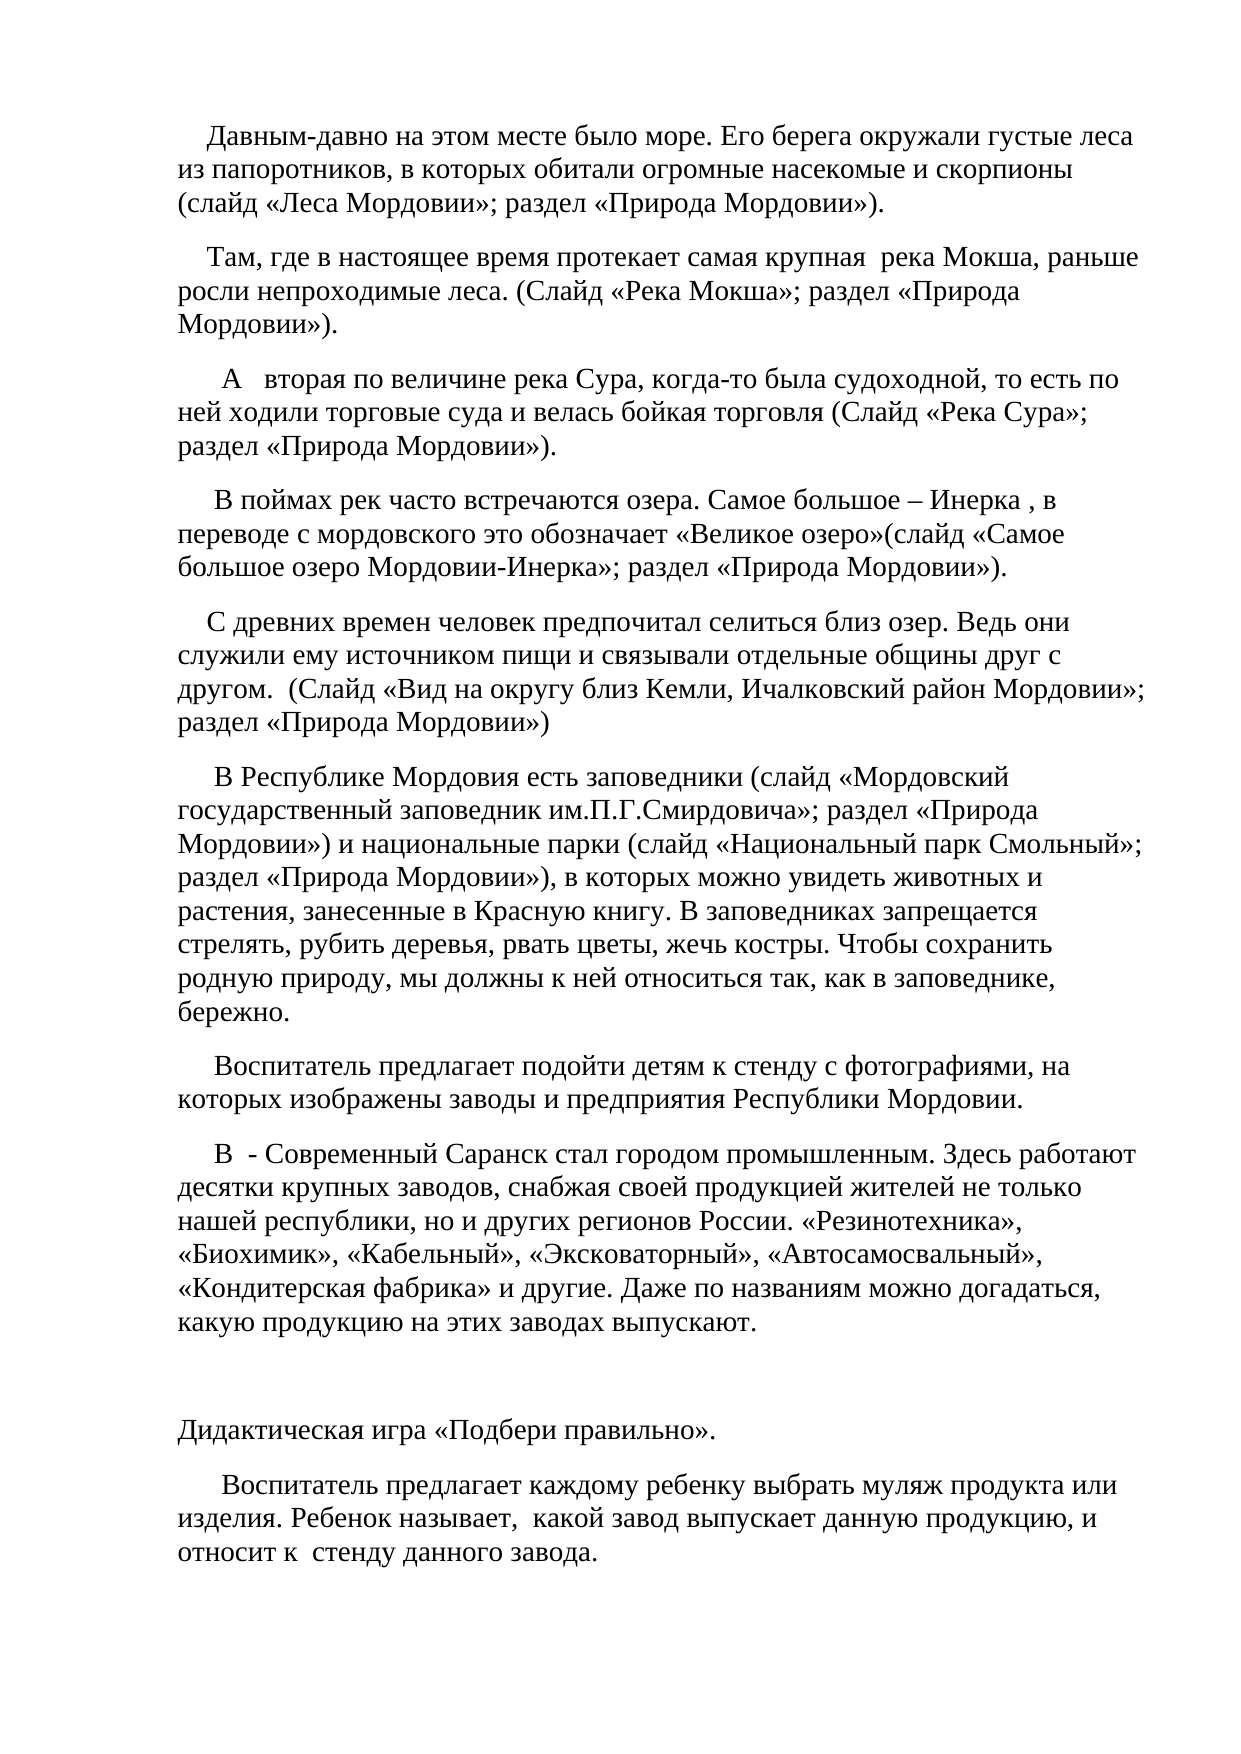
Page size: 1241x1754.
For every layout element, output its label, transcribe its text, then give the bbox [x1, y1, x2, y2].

text В Республике Мордовия есть заповедники (слайд «Мордовский государственный заповедник им.П.Г.Смирдовича»; раздел «Природа Мордовии») и национальные парки (слайд «Национальный парк Смольный»; раздел «Природа Мордовии»), в которых можно увидеть животных и растения, занесенные в Красную книгу. В заповедниках запрещается стрелять, рубить деревья, рвать цветы, жечь костры. Чтобы сохранить родную природу, мы должны к ней относиться так, как в заповеднике, бережно. [177, 759, 1152, 1027]
text С древних времен человек предпочитал селиться близ озер. Ведь они служили ему источником пищи и связывали отдельные общины друг с другом. (Слайд «Вид на округу близ Кемли, Ичалковский район Мордовии»; раздел «Природа Мордовии») [177, 604, 1152, 738]
text А вторая по величине река Сура, когда-то была судоходной, то есть по ней ходили торговые суда и велась бойкая торговля (Слайд «Река Сура»; раздел «Природа Мордовии»). [177, 361, 1152, 462]
text Там, где в настоящее время протекает самая крупная река Мокша, раньше росли непроходимые леса. (Слайд «Река Мокша»; раздел «Природа Мордовии»). [177, 239, 1152, 340]
text Воспитатель предлагает каждому ребенку выбрать муляж продукта или изделия. Ребенок называет, какой завод выпускает данную продукцию, и относит к стенду данного завода. [177, 1467, 1152, 1567]
text Давным-давно на этом месте было море. Его берега окружали густые леса из папоротников, в которых обитали огромные насекомые и скорпионы (слайд «Леса Мордовии»; раздел «Природа Мордовии»). [177, 118, 1152, 219]
text В поймах рек часто встречаются озера. Самое большое – Инерка , в переводе с мордовского это обозначает «Великое озеро»(слайд «Самое большое озеро Мордовии-Инерка»; раздел «Природа Мордовии»). [177, 482, 1152, 583]
text В - Современный Саранск стал городом промышленным. Здесь работают десятки крупных заводов, снабжая своей продукцией жителей не только нашей республики, но и других регионов России. «Резинотехника», «Биохимик», «Кабельный», «Эксковаторный», «Автосамосвальный», «Кондитерская фабрика» и другие. Даже по названиям можно догадаться, какую продукцию на этих заводах выпускают. [177, 1136, 1152, 1337]
text Дидактическая игра «Подбери правильно». [177, 1412, 1152, 1446]
text Воспитатель предлагает подойти детям к стенду с фотографиями, на которых изображены заводы и предприятия Республики Мордовии. [177, 1048, 1152, 1115]
